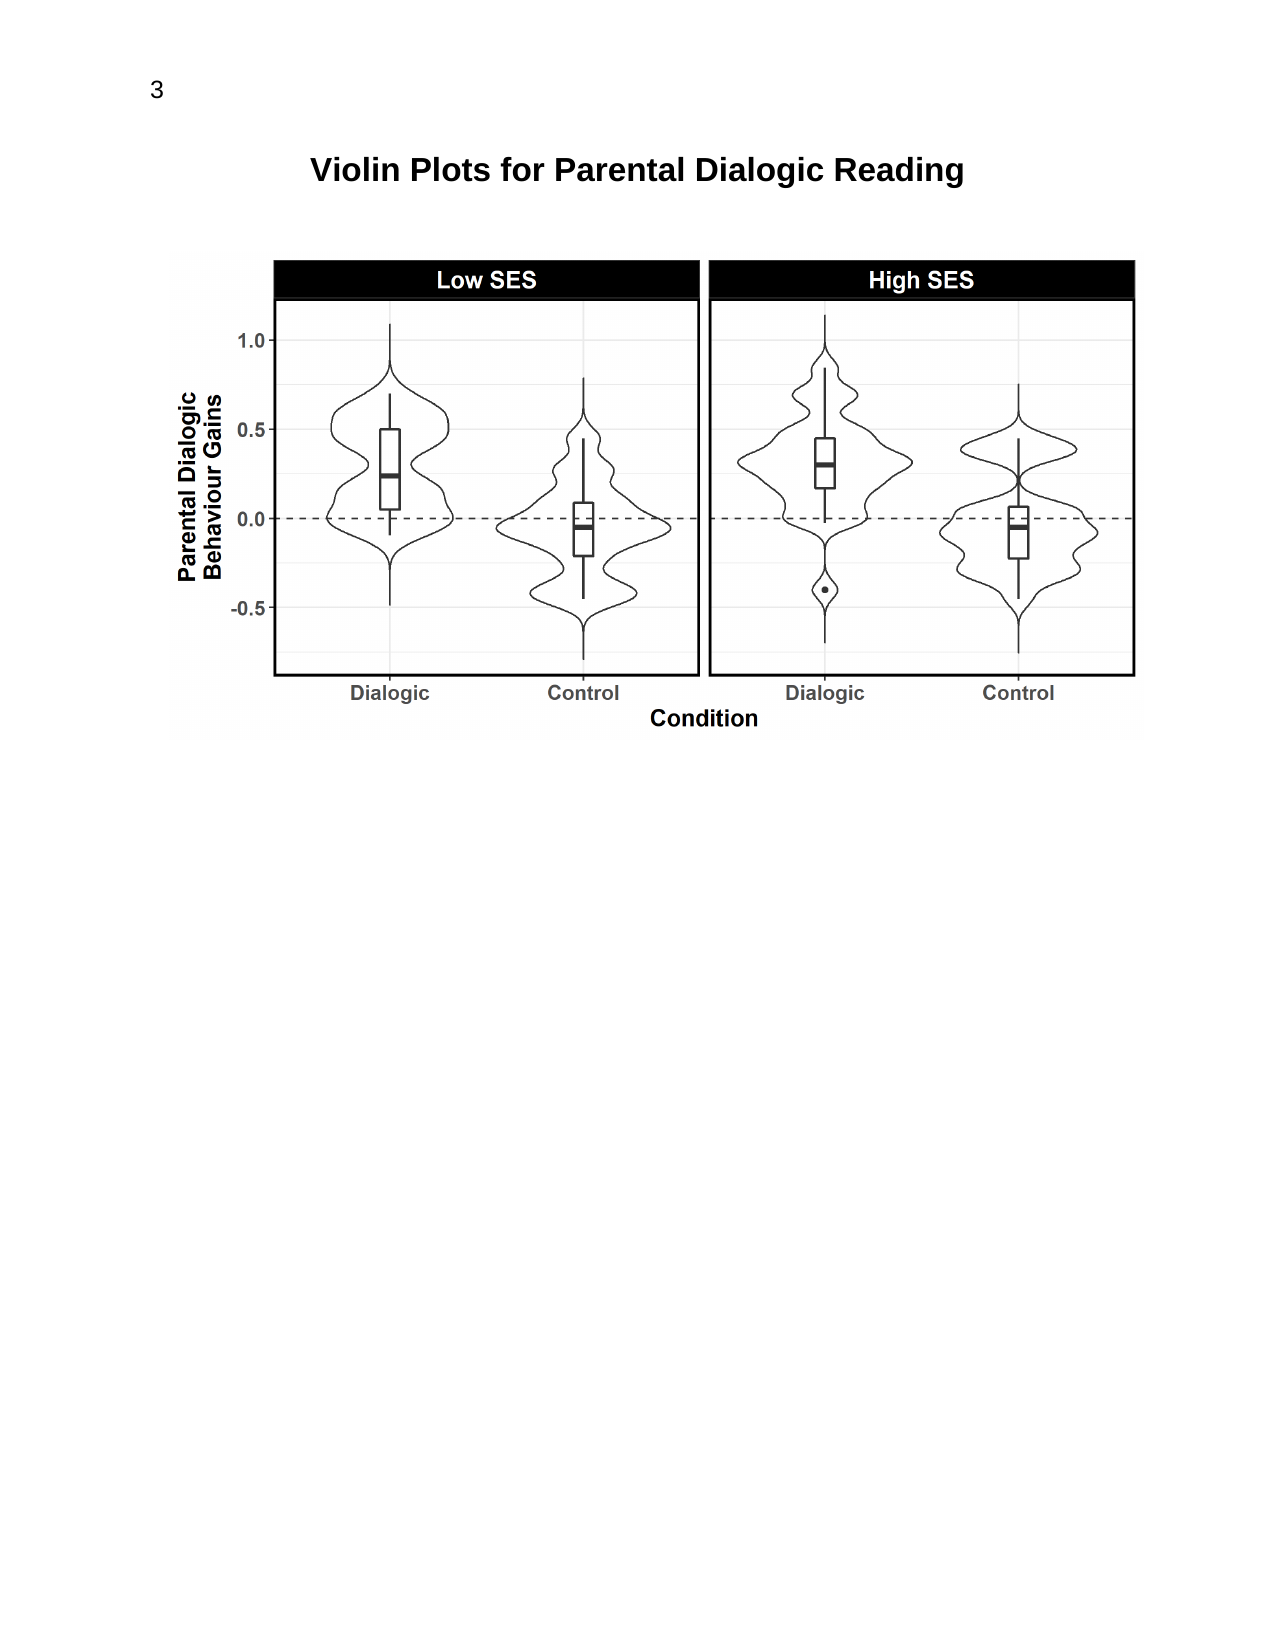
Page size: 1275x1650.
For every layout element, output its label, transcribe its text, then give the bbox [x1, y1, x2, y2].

subtitle Violin Plots for Parental Dialogic Reading [150, 150, 1125, 188]
picture [168, 251, 1144, 740]
